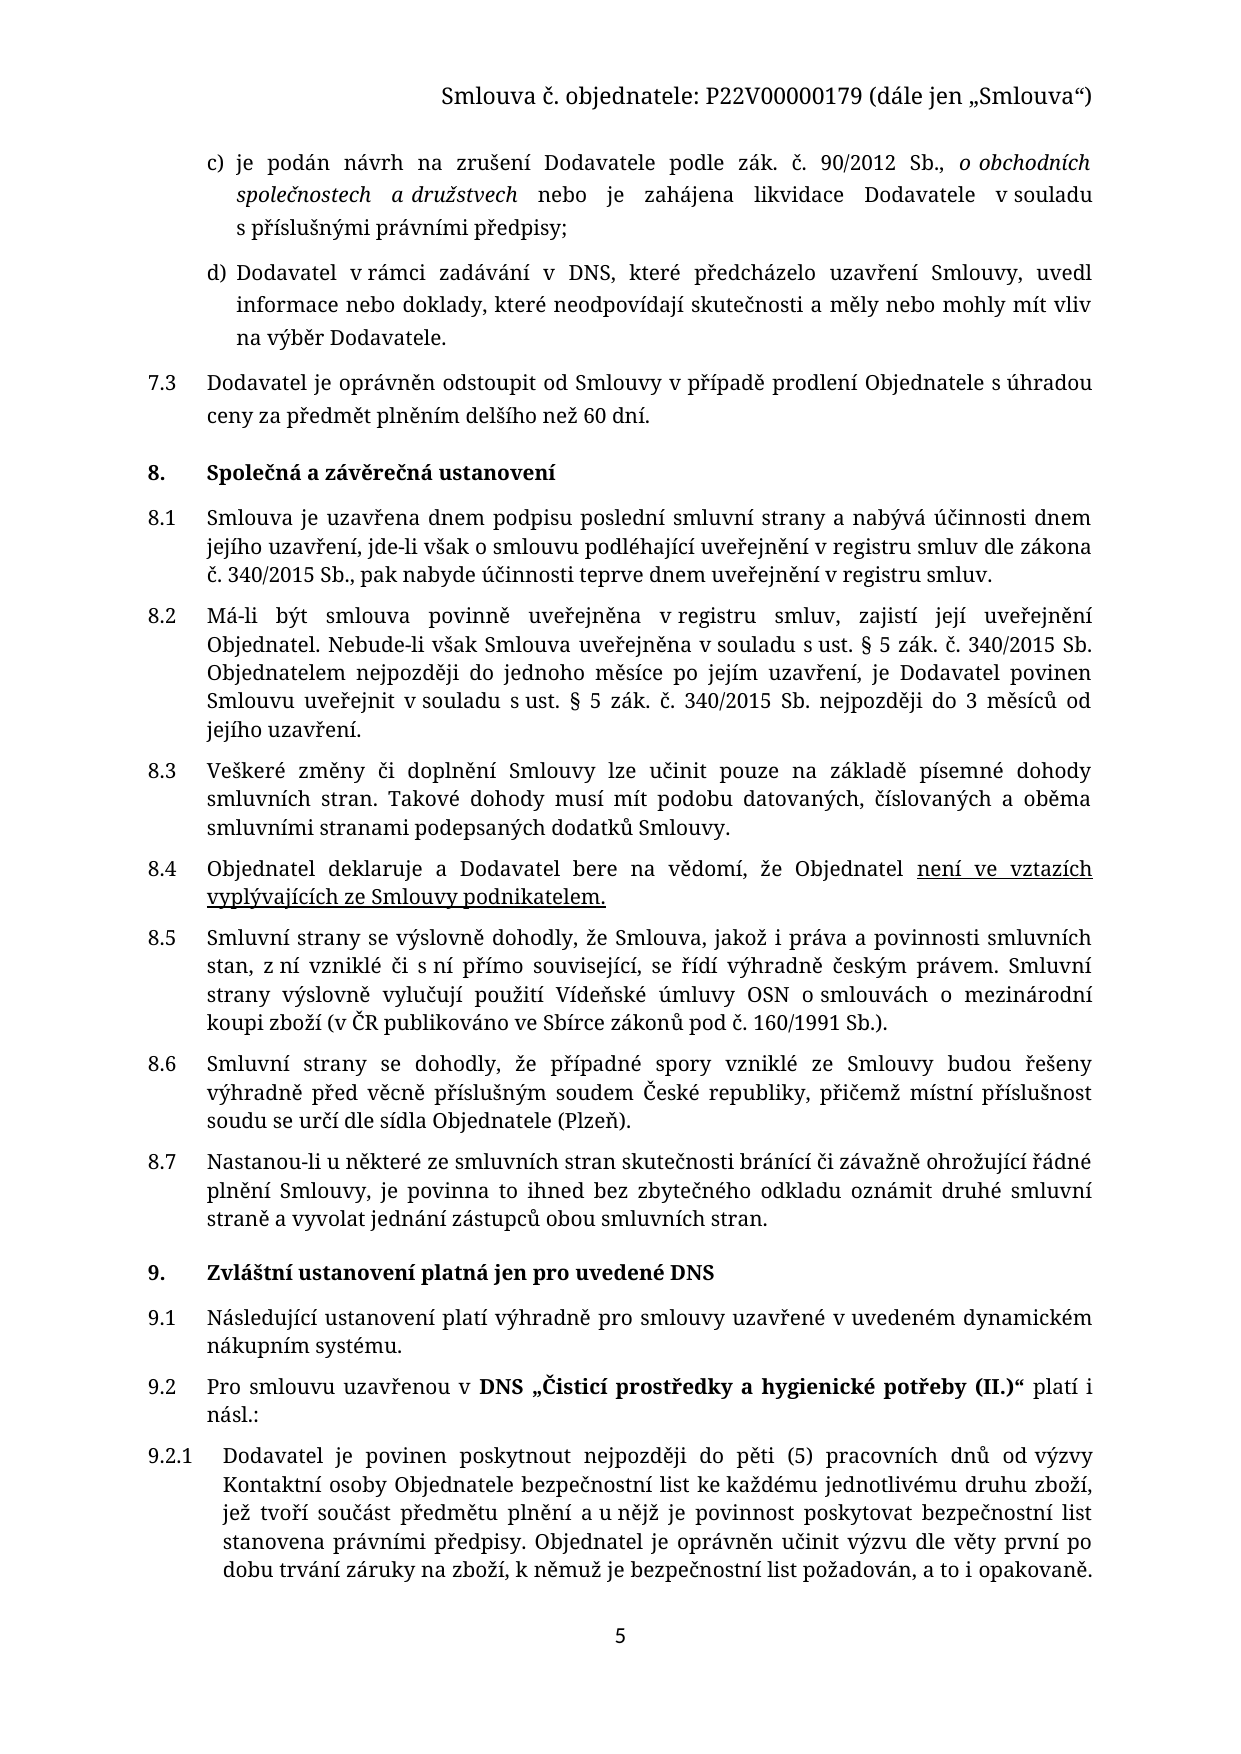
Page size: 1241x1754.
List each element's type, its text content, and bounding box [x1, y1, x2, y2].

list Dodavatel v rámci zadávání v DNS, které předcházelo uzavření Smlouvy, uvedl informace nebo doklady, které neodpovídají skutečnosti a měly nebo mohly mít vliv na výběr Dodavatele. [207, 258, 1093, 352]
list Pro smlouvu uzavřenou v DNS „Čisticí prostředky a hygienické potřeby (II.)“ platí i násl.: [148, 1372, 1093, 1429]
list Má-li být smlouva povinně uveřejněna v registru smluv, zajistí její uveřejnění Objednatel. Nebude-li však Smlouva uveřejněna v souladu s ust. § 5 zák. č. 340/2015 Sb. Objednatelem nejpozději do jednoho měsíce po jejím uzavření, je Dodavatel povinen Smlouvu uveřejnit v souladu s ust. § 5 zák. č. 340/2015 Sb. nejpozději do 3 měsíců od jejího uzavření. [148, 601, 1093, 743]
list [148, 1441, 1093, 1584]
list Dodavatel je oprávněn odstoupit od Smlouvy v případě prodlení Objednatele s úhradou ceny za předmět plněním delšího než 60 dní. [148, 368, 1093, 429]
list Následující ustanovení platí výhradně pro smlouvy uzavřené v uvedeném dynamickém nákupním systému. [148, 1303, 1093, 1359]
list je podán návrh na zrušení Dodavatele podle zák. č. 90/2012 Sb., o obchodních společnostech a družstvech nebo je zahájena likvidace Dodavatele v souladu s příslušnými právními předpisy; [207, 148, 1093, 241]
list Nastanou-li u některé ze smluvních stran skutečnosti bránící či závažně ohrožující řádné plnění Smlouvy, je povinna to ihned bez zbytečného odkladu oznámit druhé smluvní straně a vyvolat jednání zástupců obou smluvních stran. [148, 1147, 1093, 1233]
list Smlouva je uzavřena dnem podpisu poslední smluvní strany a nabývá účinnosti dnem jejího uzavření, jde-li však o smlouvu podléhající uveřejnění v registru smluv dle zákona č. 340/2015 Sb., pak nabyde účinnosti teprve dnem uveřejnění v registru smluv. [148, 503, 1093, 589]
list Společná a závěrečná ustanovení [148, 458, 1093, 487]
list Smluvní strany se výslovně dohodly, že Smlouva, jakož i práva a povinnosti smluvních stan, z ní vzniklé či s ní přímo související, se řídí výhradně českým právem. Smluvní strany výslovně vylučují použití Vídeňské úmluvy OSN o smlouvách o mezinárodní koupi zboží (v ČR publikováno ve Sbírce zákonů pod č. 160/1991 Sb.). [148, 923, 1093, 1037]
list Objednatel deklaruje a Dodavatel bere na vědomí, že Objednatel není ve vztazích vyplývajících ze Smlouvy podnikatelem. [148, 854, 1093, 911]
list Smluvní strany se dohodly, že případné spory vzniklé ze Smlouvy budou řešeny výhradně před věcně příslušným soudem České republiky, přičemž místní příslušnost soudu se určí dle sídla Objednatele (Plzeň). [148, 1049, 1093, 1135]
list Zvláštní ustanovení platná jen pro uvedené DNS [148, 1258, 1093, 1286]
list Veškeré změny či doplnění Smlouvy lze učinit pouze na základě písemné dohody smluvních stran. Takové dohody musí mít podobu datovaných, číslovaných a oběma smluvními stranami podepsaných dodatků Smlouvy. [148, 756, 1093, 841]
